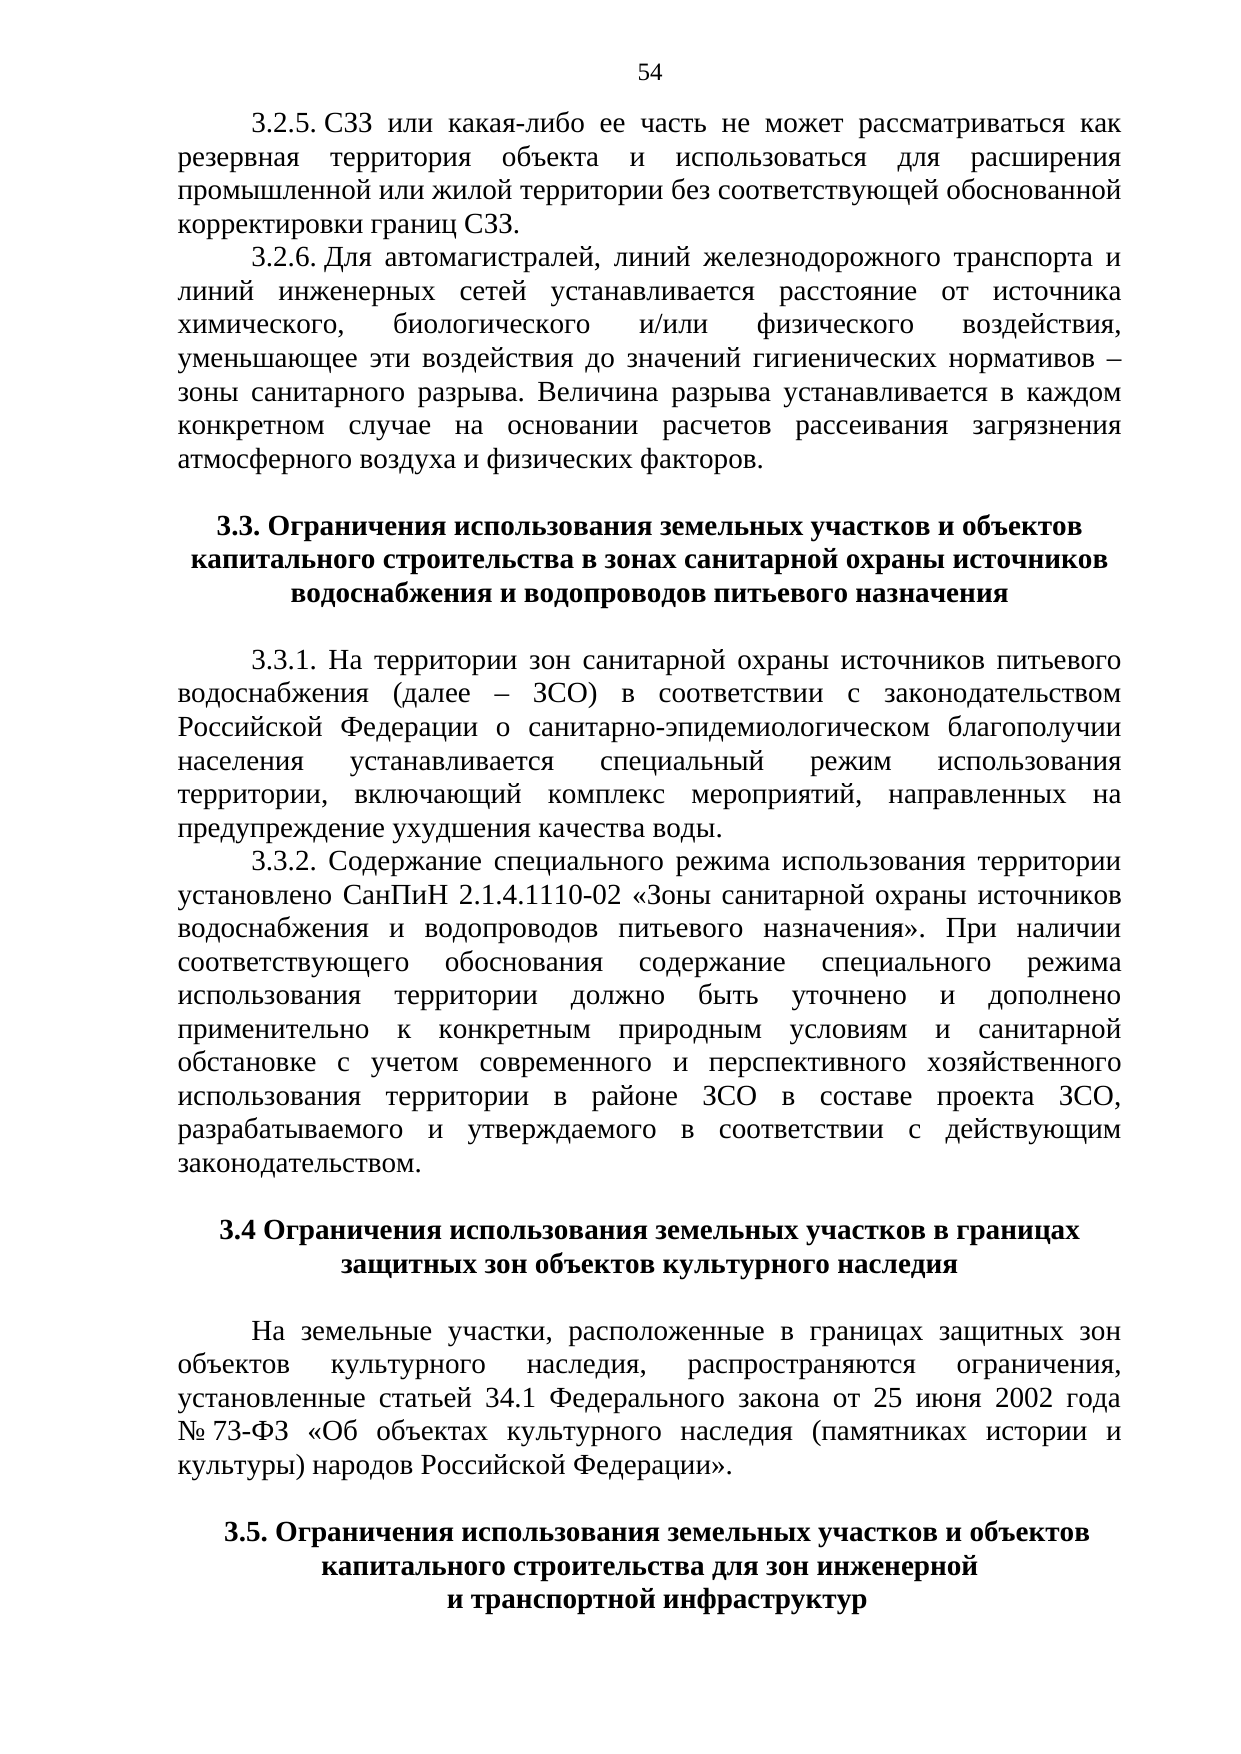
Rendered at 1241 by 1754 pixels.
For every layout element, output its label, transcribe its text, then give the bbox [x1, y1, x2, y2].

text 3.5. Ограничения использования земельных участков и объектов капитального строительства для зон инженерной [177, 1514, 1122, 1581]
text 3.2.5. СЗЗ или какая-либо ее часть не может рассматриваться как резервная территория объекта и использоваться для расширения промышленной или жилой территории без соответствующей обоснованной корректировки границ СЗЗ. [177, 105, 1122, 239]
text 3.4 Ограничения использования земельных участков в границах защитных зон объектов культурного наследия [177, 1212, 1122, 1279]
text 3.2.6. Для автомагистралей, линий железнодорожного транспорта и линий инженерных сетей устанавливается расстояние от источника химического, биологического и/или физического воздействия, уменьшающее эти воздействия до значений гигиенических нормативов – зоны санитарного разрыва. Величина разрыва устанавливается в каждом конкретном случае на основании расчетов рассеивания загрязнения атмосферного воздуха и физических факторов. [177, 239, 1122, 474]
text и транспортной инфраструктур [177, 1581, 1122, 1615]
text 3.3.1. На территории зон санитарной охраны источников питьевого водоснабжения (далее – ЗСО) в соответствии с законодательством Российской Федерации о санитарно-эпидемиологическом благополучии населения устанавливается специальный режим использования территории, включающий комплекс мероприятий, направленных на предупреждение ухудшения качества воды. [177, 642, 1122, 843]
text 3.3.2. Содержание специального режима использования территории установлено СанПиН 2.1.4.1110-02 «Зоны санитарной охраны источников водоснабжения и водопроводов питьевого назначения». При наличии соответствующего обоснования содержание специального режима использования территории должно быть уточнено и дополнено применительно к конкретным природным условиям и санитарной обстановке с учетом современного и перспективного хозяйственного использования территории в районе ЗСО в составе проекта ЗСО, разрабатываемого и утверждаемого в соответствии с действующим законодательством. [177, 843, 1122, 1179]
text На земельные участки, расположенные в границах защитных зон объектов культурного наследия, распространяются ограничения, установленные статьей 34.1 Федерального закона от 25 июня 2002 года № 73-ФЗ «Об объектах культурного наследия (памятниках истории и культуры) народов Российской Федерации». [177, 1313, 1122, 1481]
text 3.3. Ограничения использования земельных участков и объектов капитального строительства в зонах санитарной охраны источников водоснабжения и водопроводов питьевого назначения [177, 508, 1122, 608]
